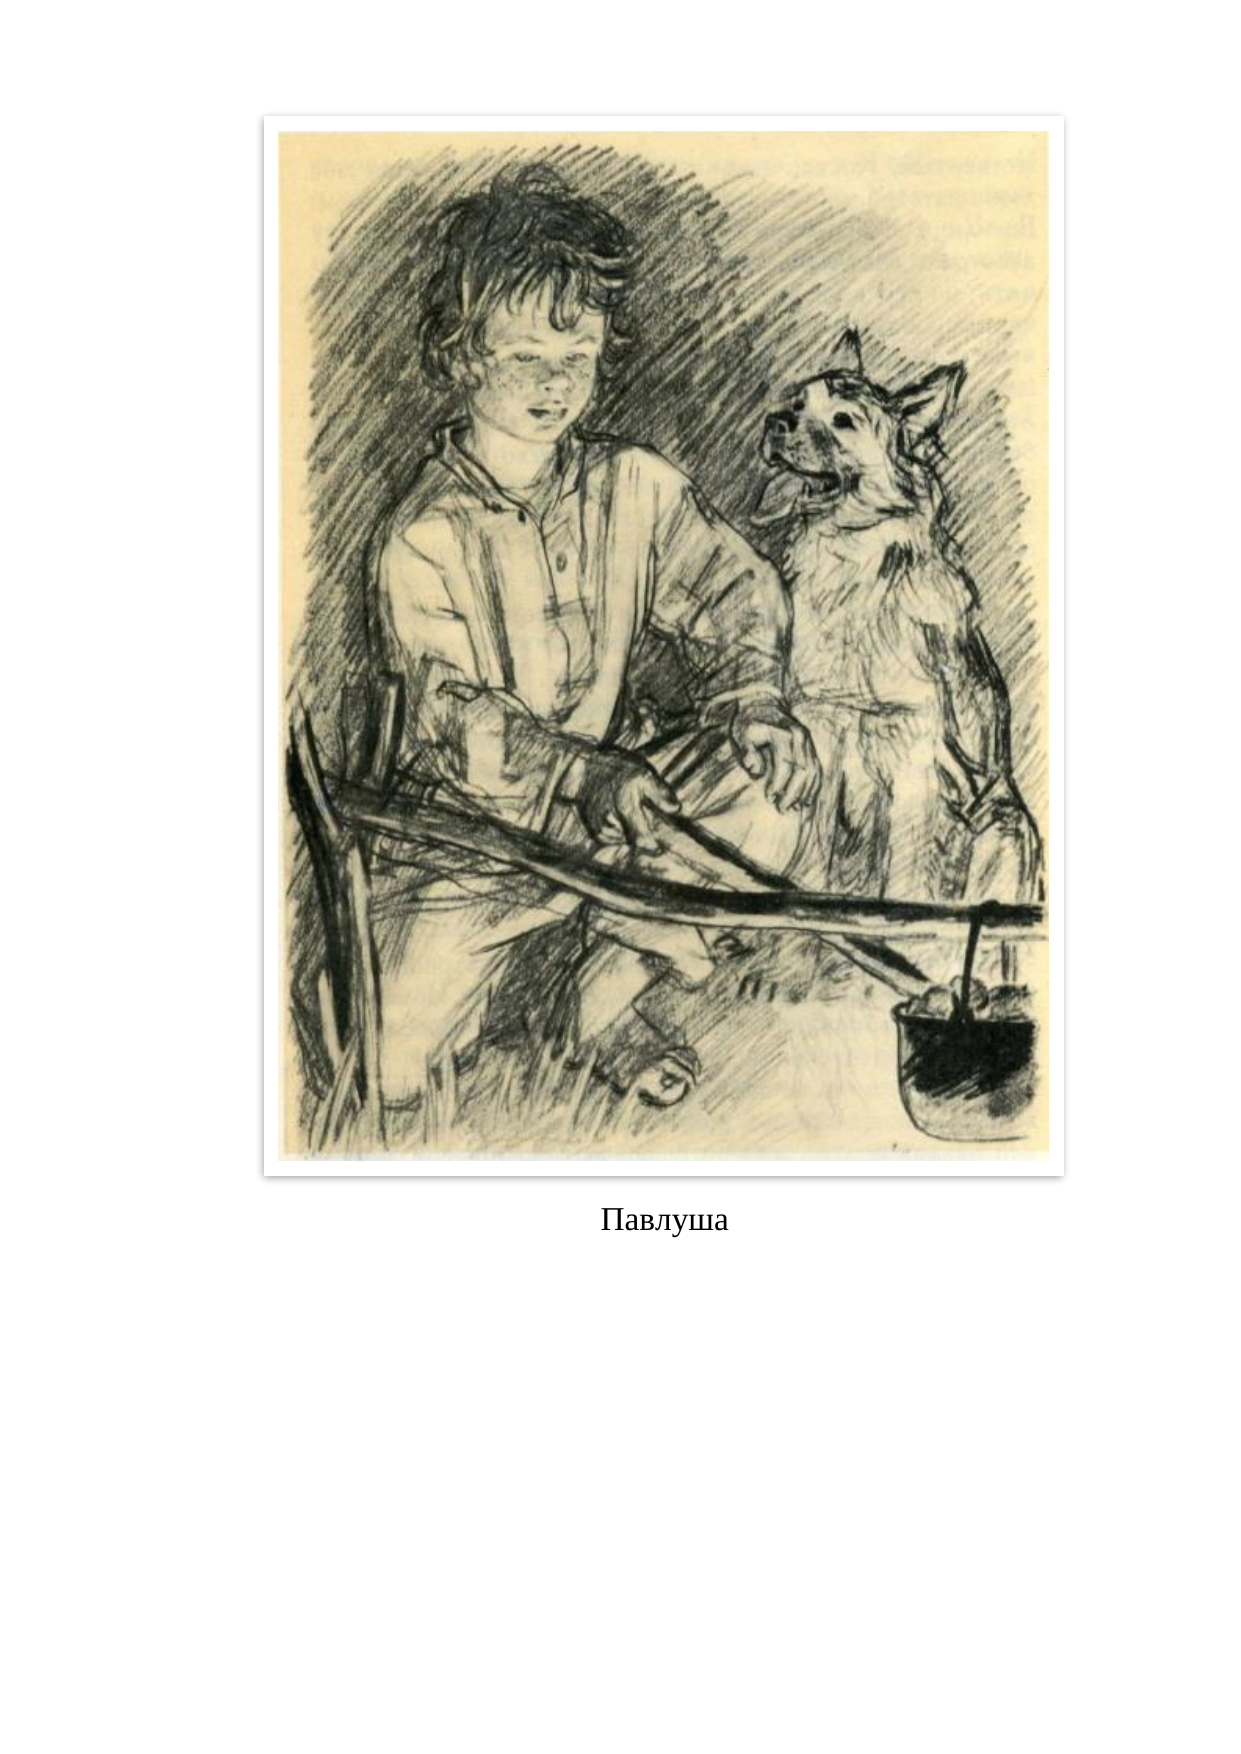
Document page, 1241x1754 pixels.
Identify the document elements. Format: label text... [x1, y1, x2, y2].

picture [278, 131, 1049, 1161]
text Павлуша [177, 1199, 1152, 1238]
